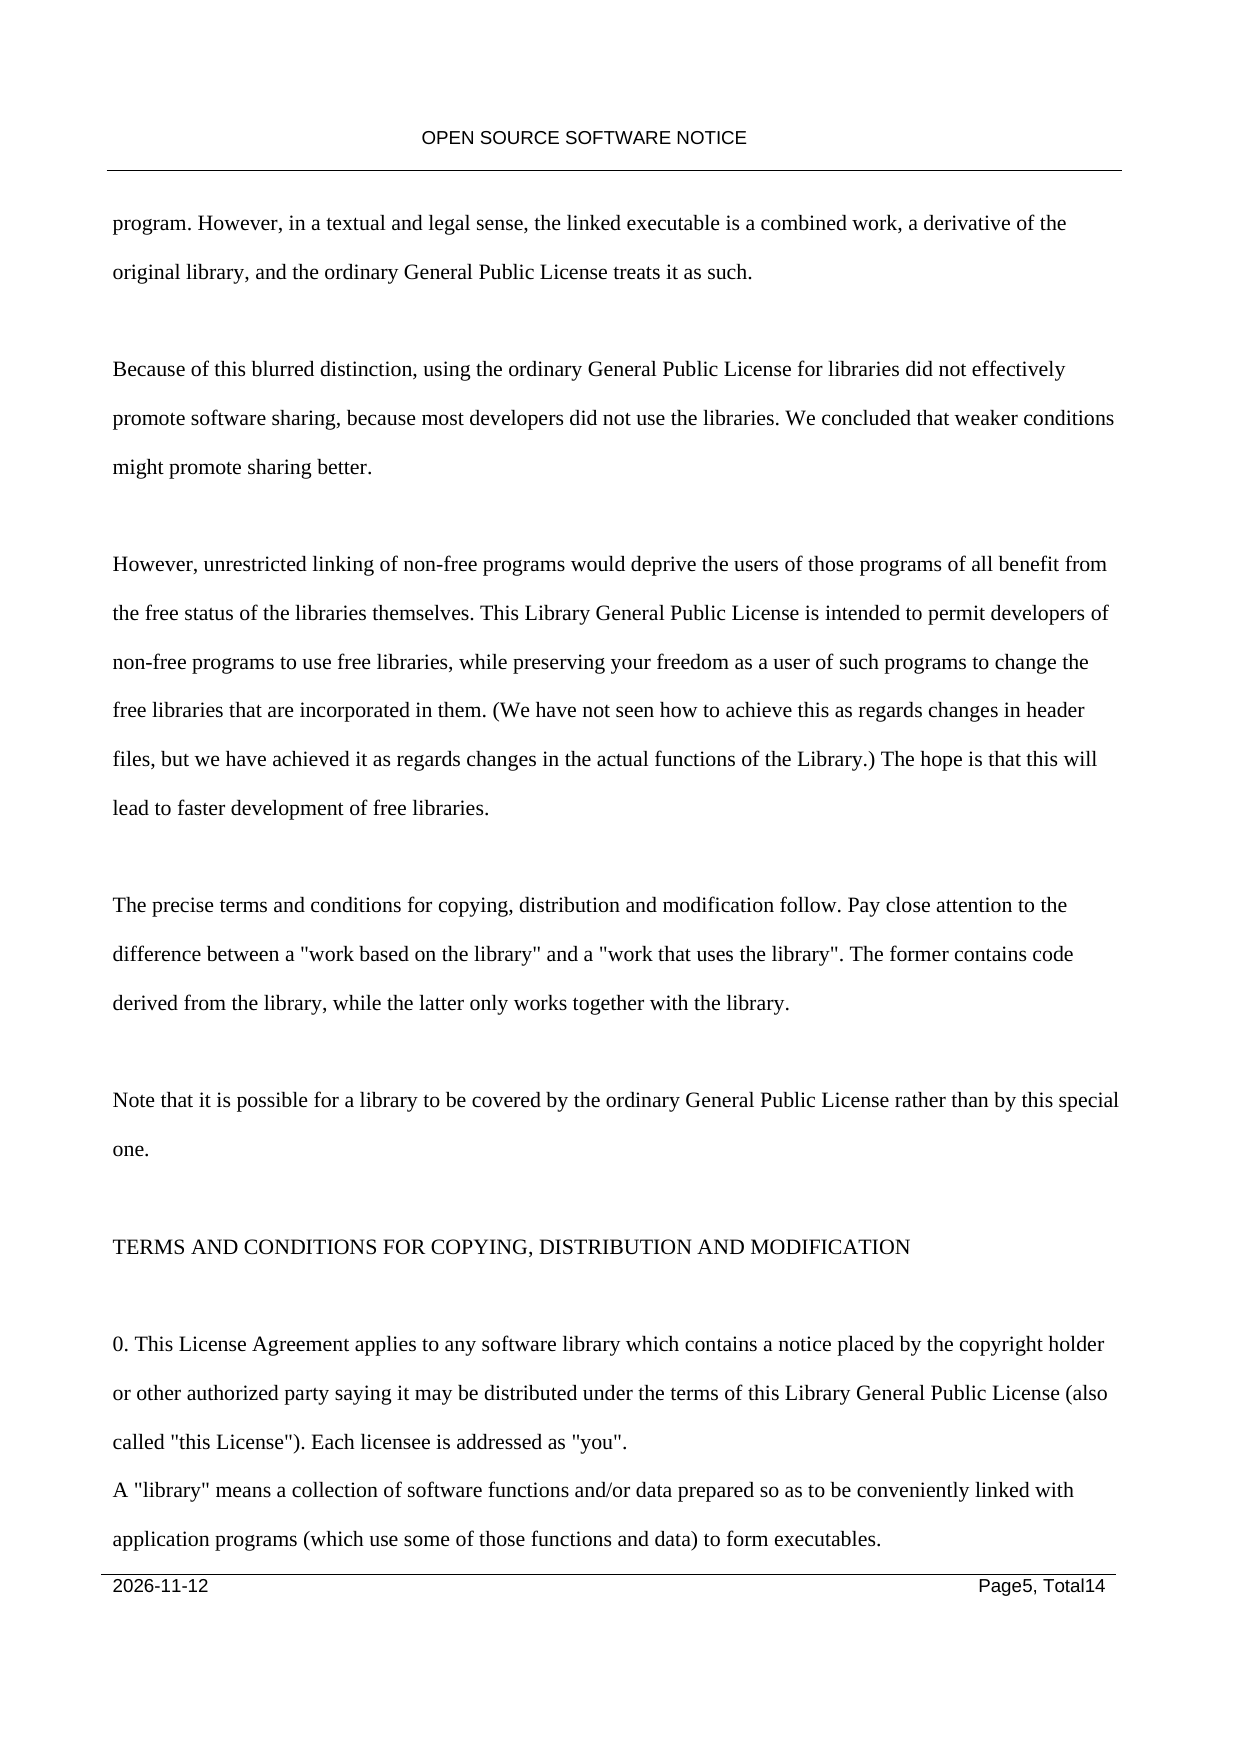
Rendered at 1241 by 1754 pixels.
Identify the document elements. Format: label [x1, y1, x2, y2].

text [112, 206, 1128, 1555]
